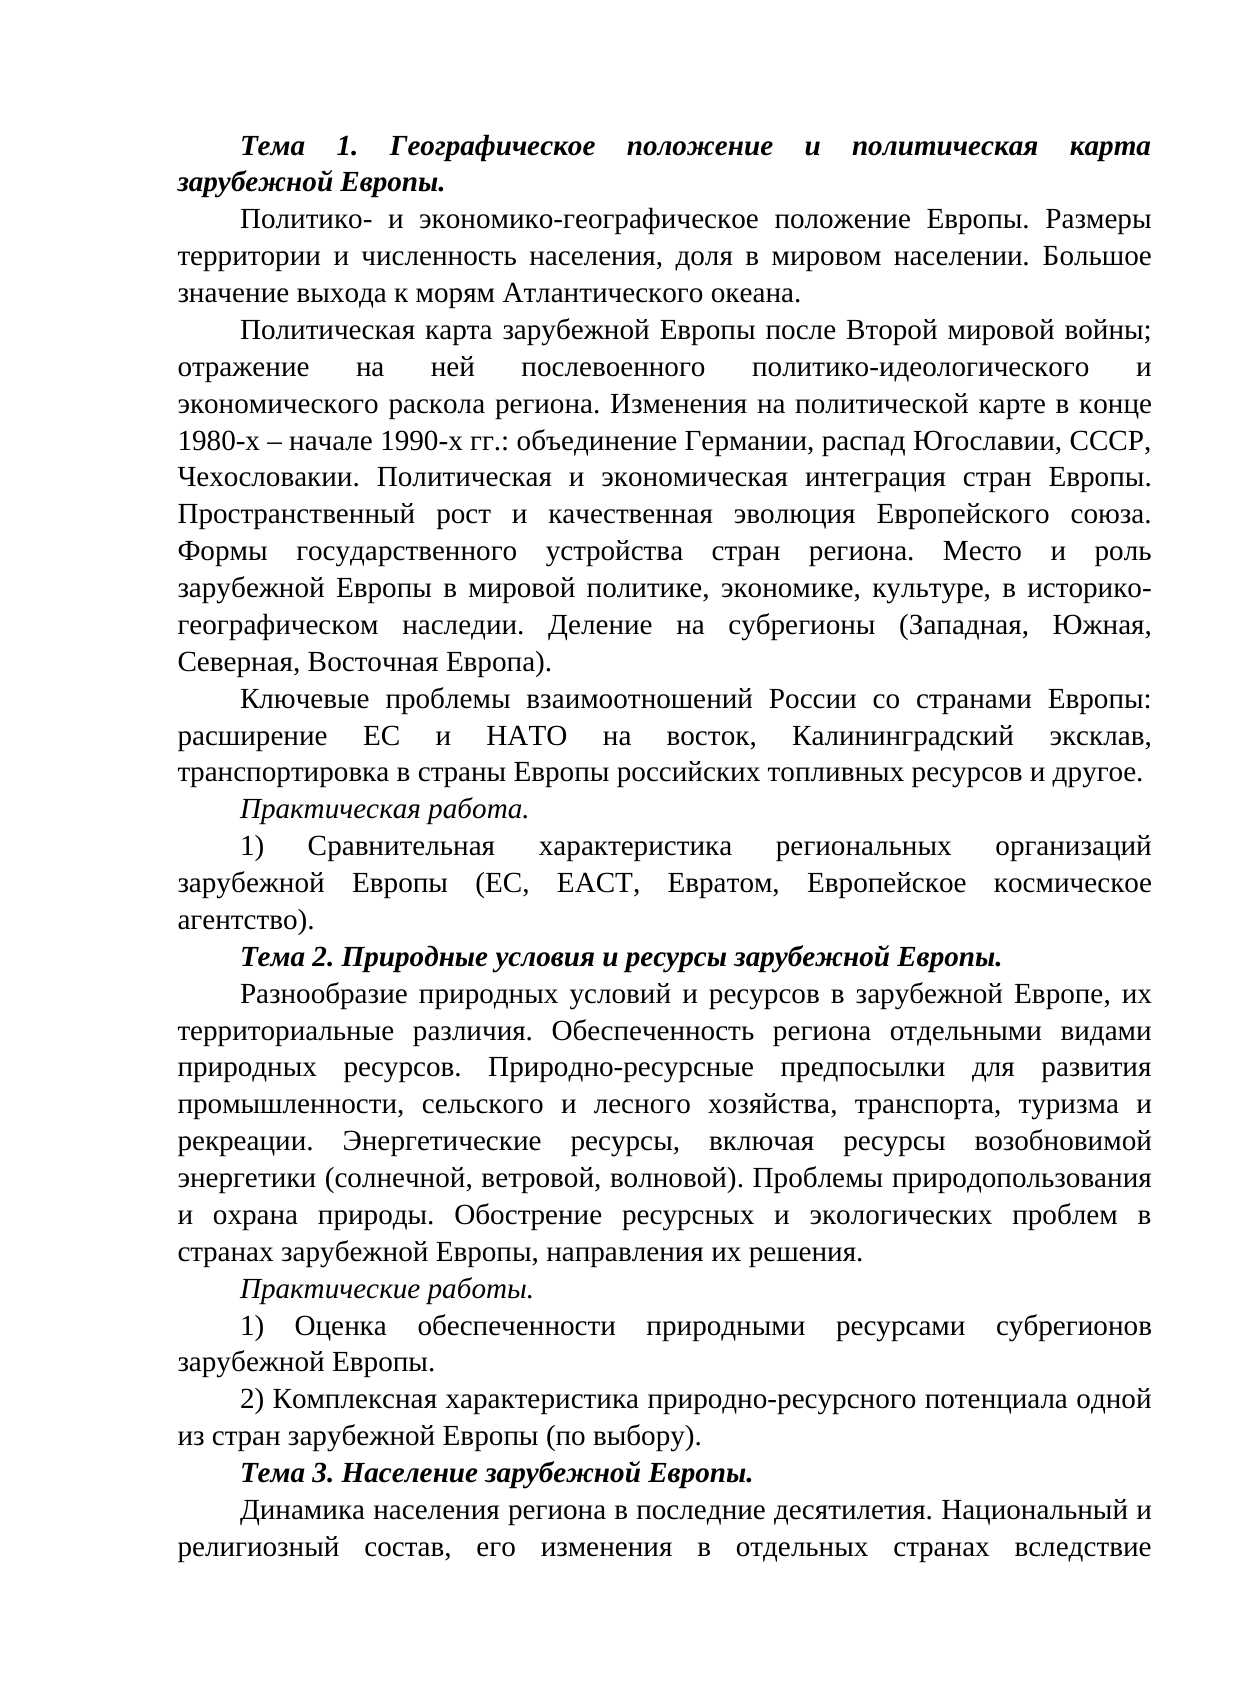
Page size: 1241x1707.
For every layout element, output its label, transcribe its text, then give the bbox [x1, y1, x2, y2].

text 2) Комплексная характеристика природно-ресурсного потенциала одной из стран зарубежной Европы (по выбору). [177, 1381, 1152, 1452]
text Практическая работа. [177, 791, 1152, 825]
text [177, 1492, 1152, 1562]
text 1) Оценка обеспеченности природными ресурсами субрегионов зарубежной Европы. [177, 1308, 1152, 1378]
text Практические работы. [177, 1271, 1152, 1304]
text Разнообразие природных условий и ресурсов в зарубежной Европе, их территориальные различия. Обеспеченность региона отдельными видами природных ресурсов. Природно-ресурсные предпосылки для развития промышленности, сельского и лесного хозяйства, транспорта, туризма и рекреации. Энергетические ресурсы, включая ресурсы возобновимой энергетики (солнечной, ветровой, волновой). Проблемы природопользования и охрана природы. Обострение ресурсных и экологических проблем в странах зарубежной Европы, направления их решения. [177, 976, 1152, 1267]
text Тема 1. Географическое положение и политическая карта зарубежной Европы. [177, 128, 1152, 198]
text 1) Сравнительная характеристика региональных организаций зарубежной Европы (ЕС, ЕАСТ, Евратом, Европейское космическое агентство). [177, 828, 1152, 936]
text Ключевые проблемы взаимоотношений России со странами Европы: расширение ЕС и НАТО на восток, Калининградский эксклав, транспортировка в страны Европы российских топливных ресурсов и другое. [177, 681, 1152, 788]
text Тема 2. Природные условия и ресурсы зарубежной Европы. [177, 939, 1152, 972]
text Политико- и экономико-географическое положение Европы. Размеры территории и численность населения, доля в мировом населении. Большое значение выхода к морям Атлантического океана. [177, 201, 1152, 309]
text Политическая карта зарубежной Европы после Второй мировой войны; отражение на ней послевоенного политико-идеологического и экономического раскола региона. Изменения на политической карте в конце 1980-х – начале 1990-х гг.: объединение Германии, распад Югославии, СССР, Чехословакии. Политическая и экономическая интеграция стран Европы. Пространственный рост и качественная эволюция Европейского союза. Формы государственного устройства стран региона. Место и роль зарубежной Европы в мировой политике, экономике, культуре, в историко-географическом наследии. Деление на субрегионы (Западная, Южная, Северная, Восточная Европа). [177, 312, 1152, 677]
text Тема 3. Население зарубежной Европы. [177, 1455, 1152, 1489]
